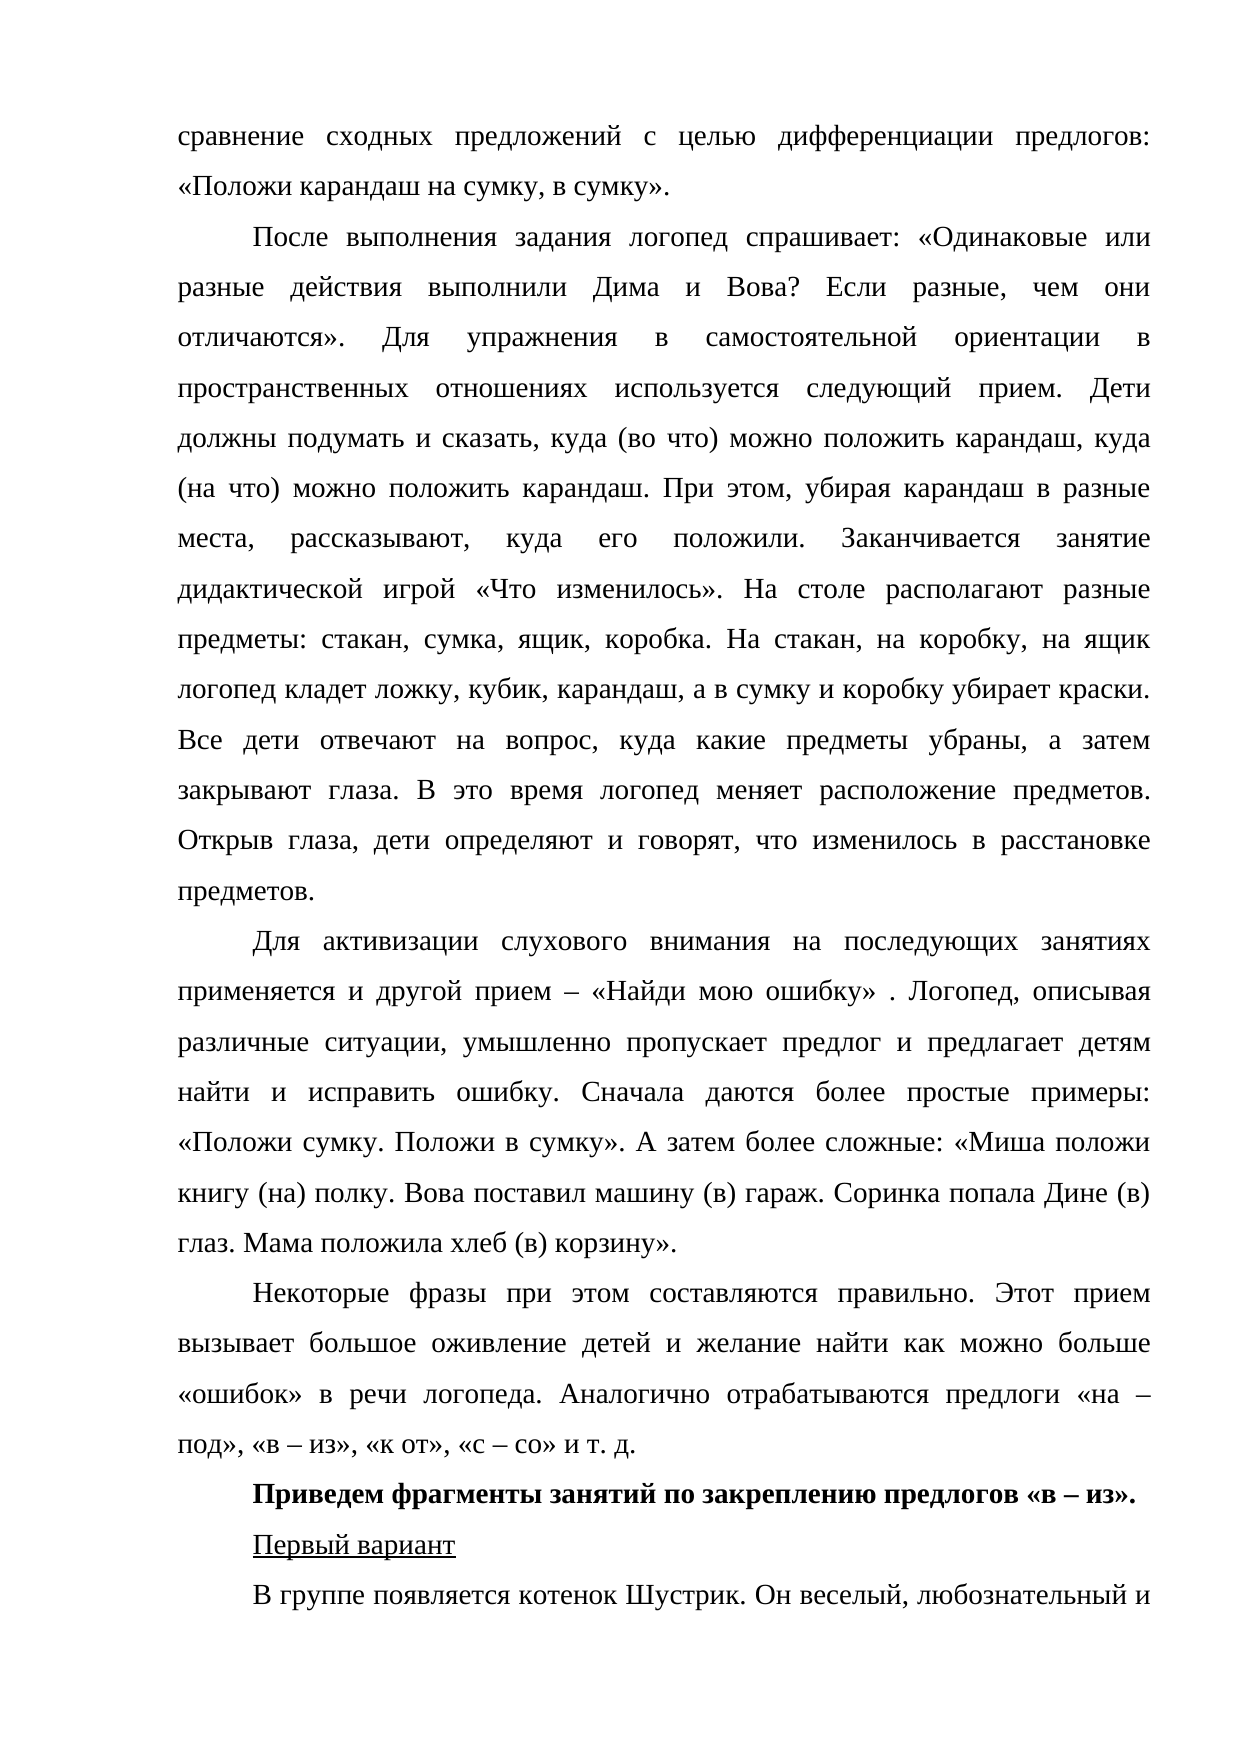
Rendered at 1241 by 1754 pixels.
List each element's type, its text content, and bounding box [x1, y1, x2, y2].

text Некоторые фразы при этом составляются правильно. Этот прием вызывает большое оживление детей и желание найти как можно больше «ошибок» в речи логопеда. Аналогично отрабатываются предлоги «на – под», «в – из», «к от», «с – со» и т. д. [177, 1275, 1152, 1460]
text Приведем фрагменты занятий по закреплению предлогов «в – из». [177, 1477, 1152, 1510]
text Для активизации слухового внимания на последующих занятиях применяется и другой прием – «Найди мою ошибку» . Логопед, описывая различные ситуации, умышленно пропускает предлог и предлагает детям найти и исправить ошибку. Сначала даются более простые примеры: «Положи сумку. Положи в сумку». А затем более сложные: «Миша положи книгу (на) полку. Вова поставил машину (в) гараж. Соринка попала Дине (в) глаз. Мама положила хлеб (в) корзину». [177, 923, 1152, 1258]
text Первый вариант [177, 1527, 1152, 1560]
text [177, 118, 1152, 202]
text После выполнения задания логопед спрашивает: «Одинаковые или разные действия выполнили Дима и Вова? Если разные, чем они отличаются». Для упражнения в самостоятельной ориентации в пространственных отношениях используется следующий прием. Дети должны подумать и сказать, куда (во что) можно положить карандаш, куда (на что) можно положить карандаш. При этом, убирая карандаш в разные места, рассказывают, куда его положили. Заканчивается занятие дидактической игрой «Что изменилось». На столе располагают разные предметы: стакан, сумка, ящик, коробка. На стакан, на коробку, на ящик логопед кладет ложку, кубик, карандаш, а в сумку и коробку убирает краски. Все дети отвечают на вопрос, куда какие предметы убраны, а затем закрывают глаза. В это время логопед меняет расположение предметов. Открыв глаза, дети определяют и говорят, что изменилось в расстановке предметов. [177, 219, 1152, 906]
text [177, 1577, 1152, 1611]
